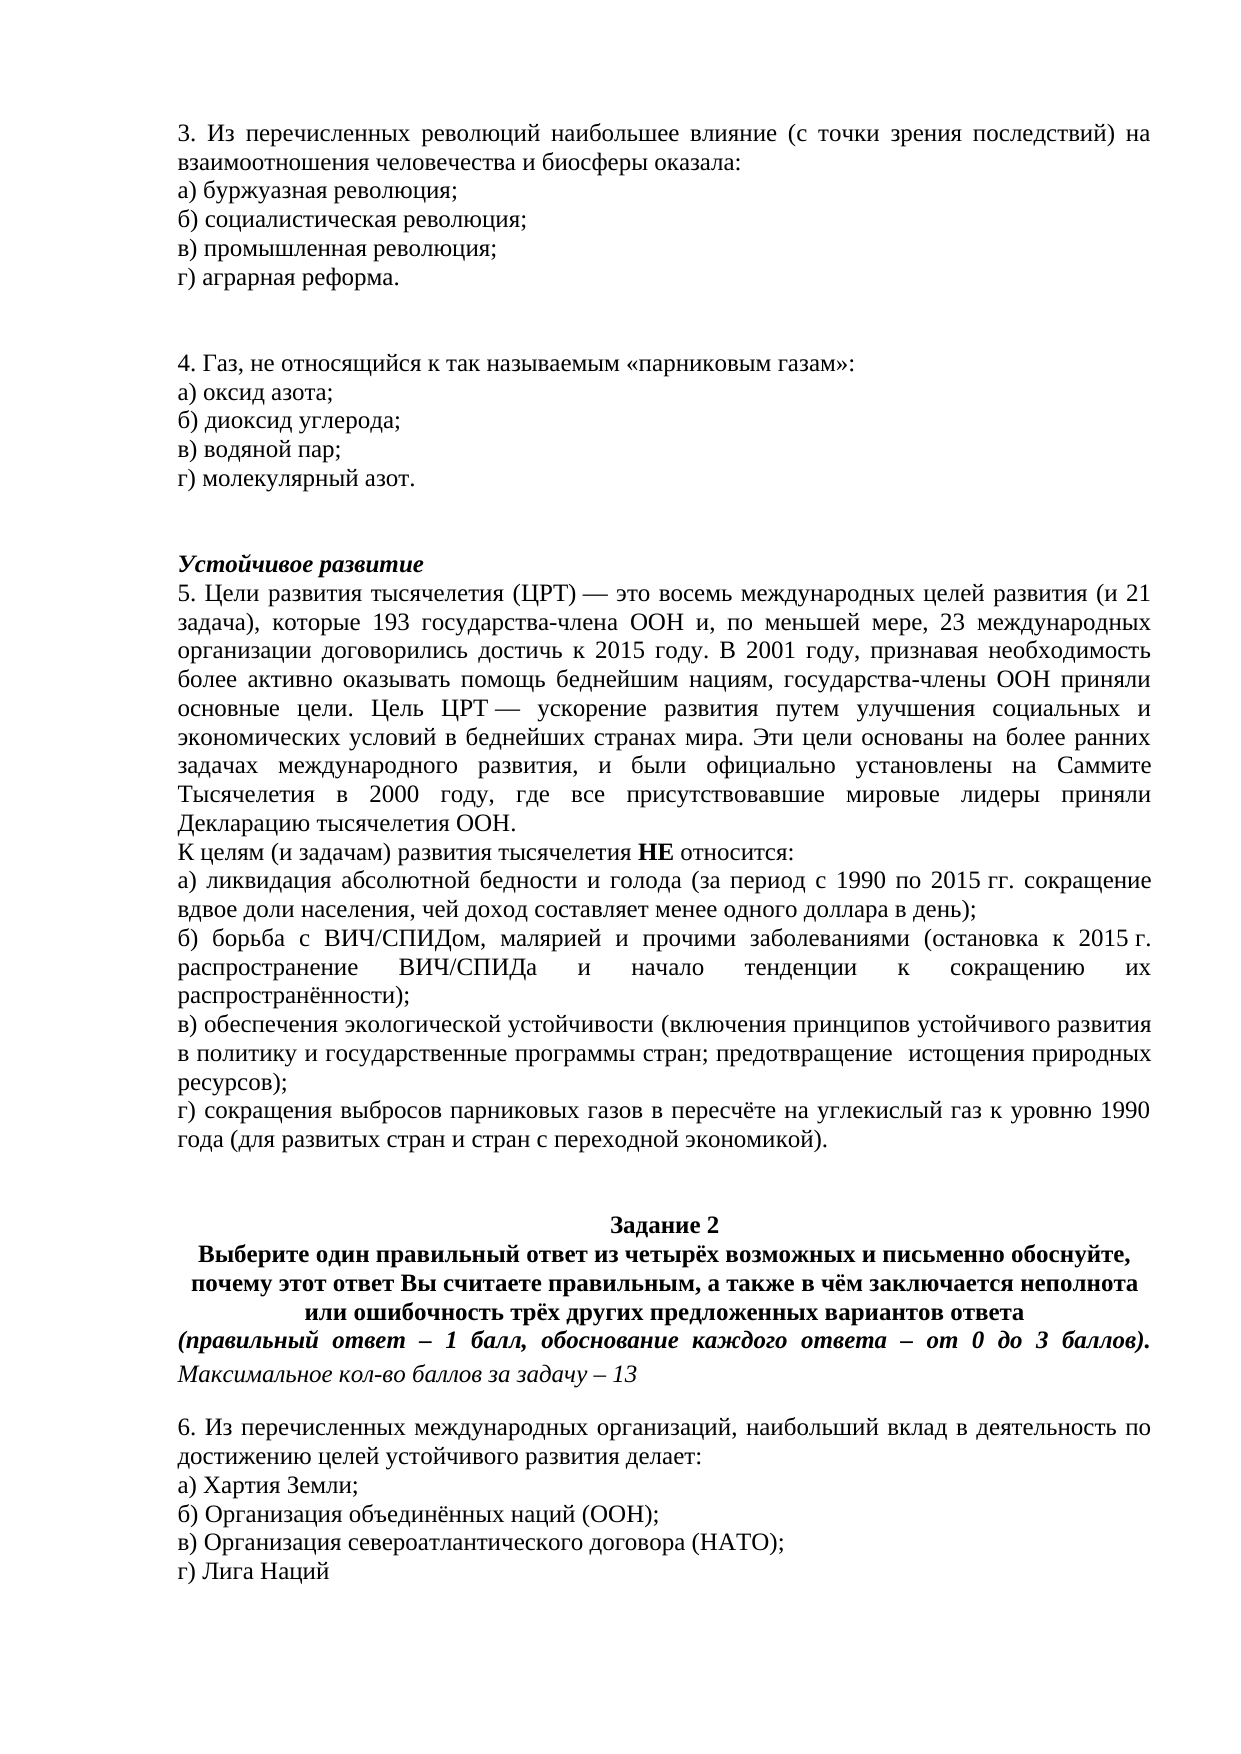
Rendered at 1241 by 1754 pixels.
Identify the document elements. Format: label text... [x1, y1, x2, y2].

text а) оксид азота; [177, 377, 1152, 406]
text 3. Из перечисленных революций наибольшее влияние (с точки зрения последствий) на взаимоотношения человечества и биосферы оказала: [177, 118, 1152, 176]
text б) диоксид углерода; [177, 406, 1152, 434]
text 4. Газ, не относящийся к так называемым «парниковым газам»: [177, 348, 1152, 377]
text в) промышленная революция; [177, 233, 1152, 262]
text а) ликвидация абсолютной бедности и голода (за период с 1990 по 2015 гг. сокращение вдвое доли населения, чей доход составляет менее одного доллара в день); [177, 866, 1152, 923]
text Устойчивое развитие [177, 549, 1152, 578]
text г) Лига Наций [177, 1556, 1152, 1585]
text в) Организация североатлантического договора (НАТО); [177, 1527, 1152, 1556]
text в) водяной пар; [177, 434, 1152, 463]
text г) сокращения выбросов парниковых газов в пересчёте на углекислый газ к уровню 1990 года (для развитых стран и стран с переходной экономикой). [177, 1096, 1152, 1153]
text г) аграрная реформа. [177, 262, 1152, 291]
text (правильный ответ – 1 балл, обоснование каждого ответа – от 0 до 3 баллов). Максимальное кол-во баллов за задачу – 13 [177, 1326, 1152, 1387]
text К целям (и задачам) развития тысячелетия НЕ относится: [177, 837, 1152, 866]
text Выберите один правильный ответ из четырёх возможных и письменно обоснуйте, почему этот ответ Вы считаете правильным, а также в чём заключается неполнота или ошибочность трёх других предложенных вариантов ответа [177, 1239, 1152, 1326]
text а) Хартия Земли; [177, 1470, 1152, 1499]
text в) обеспечения экологической устойчивости (включения принципов устойчивого развития в политику и государственные программы стран; предотвращение истощения природных ресурсов); [177, 1009, 1152, 1096]
text б) социалистическая революция; [177, 204, 1152, 233]
text 5. Цели развития тысячелетия (ЦРТ) — это восемь международных целей развития (и 21 задача), которые 193 государства-члена ООН и, по меньшей мере, 23 международных организации договорились достичь к 2015 году. В 2001 году, признавая необходимость более активно оказывать помощь беднейшим нациям, государства-члены ООН приняли основные цели. Цель ЦРТ — ускорение развития путем улучшения социальных и экономических условий в беднейших странах мира. Эти цели основаны на более ранних задачах международного развития, и были официально установлены на Саммите Тысячелетия в 2000 году, где все присутствовавшие мировые лидеры приняли Декларацию тысячелетия ООН. [177, 578, 1152, 837]
text а) буржуазная революция; [177, 176, 1152, 204]
text б) Организация объединённых наций (ООН); [177, 1499, 1152, 1527]
text Задание 2 [177, 1211, 1152, 1239]
text б) борьба с ВИЧ/СПИДом, малярией и прочими заболеваниями (остановка к 2015 г. распространение ВИЧ/СПИДа и начало тенденции к сокращению их распространённости); [177, 923, 1152, 1009]
text г) молекулярный азот. [177, 463, 1152, 492]
text 6. Из перечисленных международных организаций, наибольший вклад в деятельность по достижению целей устойчивого развития делает: [177, 1412, 1152, 1470]
